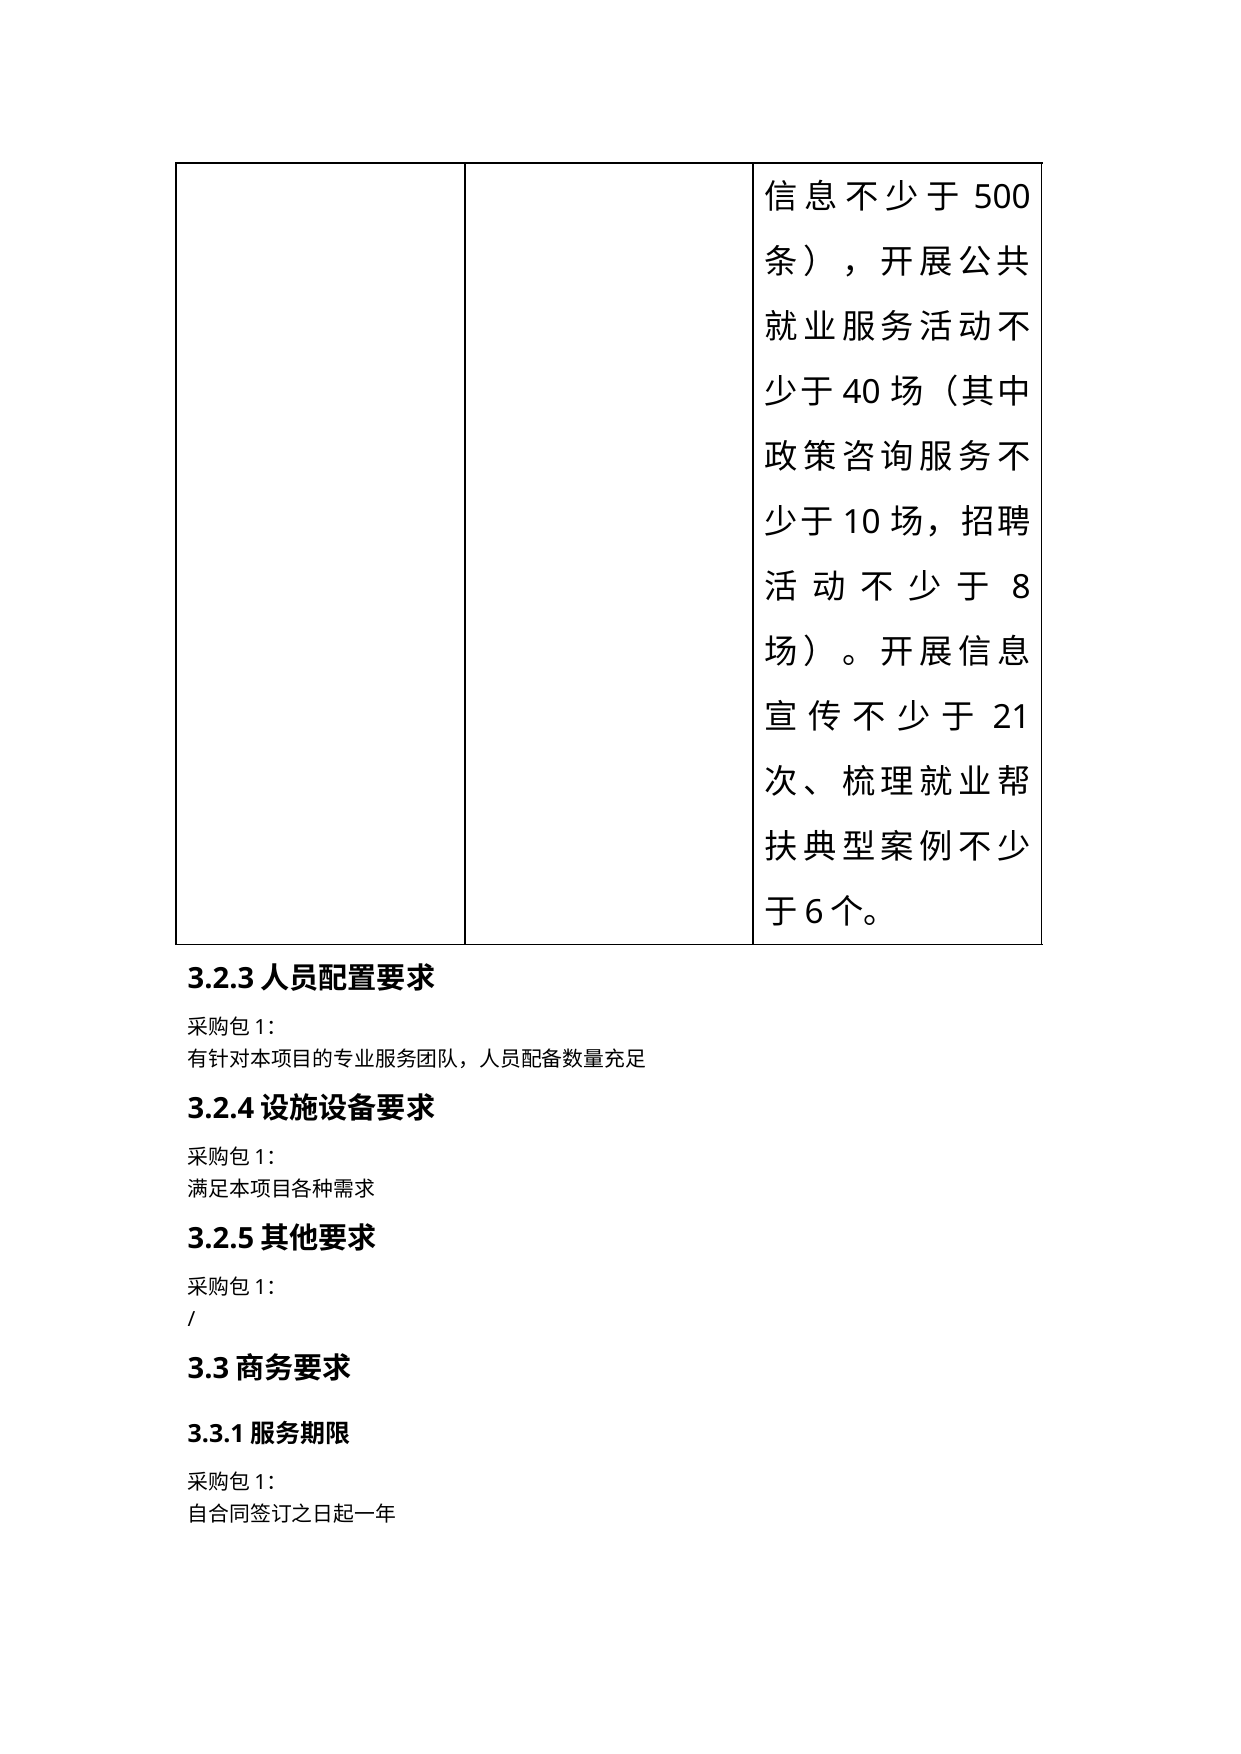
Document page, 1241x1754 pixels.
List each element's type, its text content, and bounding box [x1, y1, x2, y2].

text 3.2.5其他要求 [187, 1205, 1053, 1270]
table_cell 1 [177, 164, 464, 943]
text 3.2.4设施设备要求 [187, 1075, 1053, 1140]
text 自合同签订之日起一年 [187, 1498, 1053, 1530]
text 采购包1： [187, 1010, 1053, 1043]
text 3.3.1服务期限 [187, 1400, 1053, 1465]
text 采购包1： [187, 1140, 1053, 1173]
text / [187, 1303, 1053, 1335]
text 3.3商务要求 [187, 1335, 1053, 1400]
text 采购包1： [187, 1270, 1053, 1303]
text 有针对本项目的专业服务团队，人员配备数量充足 [187, 1043, 1053, 1075]
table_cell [754, 164, 1041, 943]
text 采购包1： [187, 1465, 1053, 1498]
text 3.2.3人员配置要求 [187, 945, 1053, 1010]
table_cell [466, 164, 752, 943]
text 满足本项目各种需求 [187, 1173, 1053, 1205]
